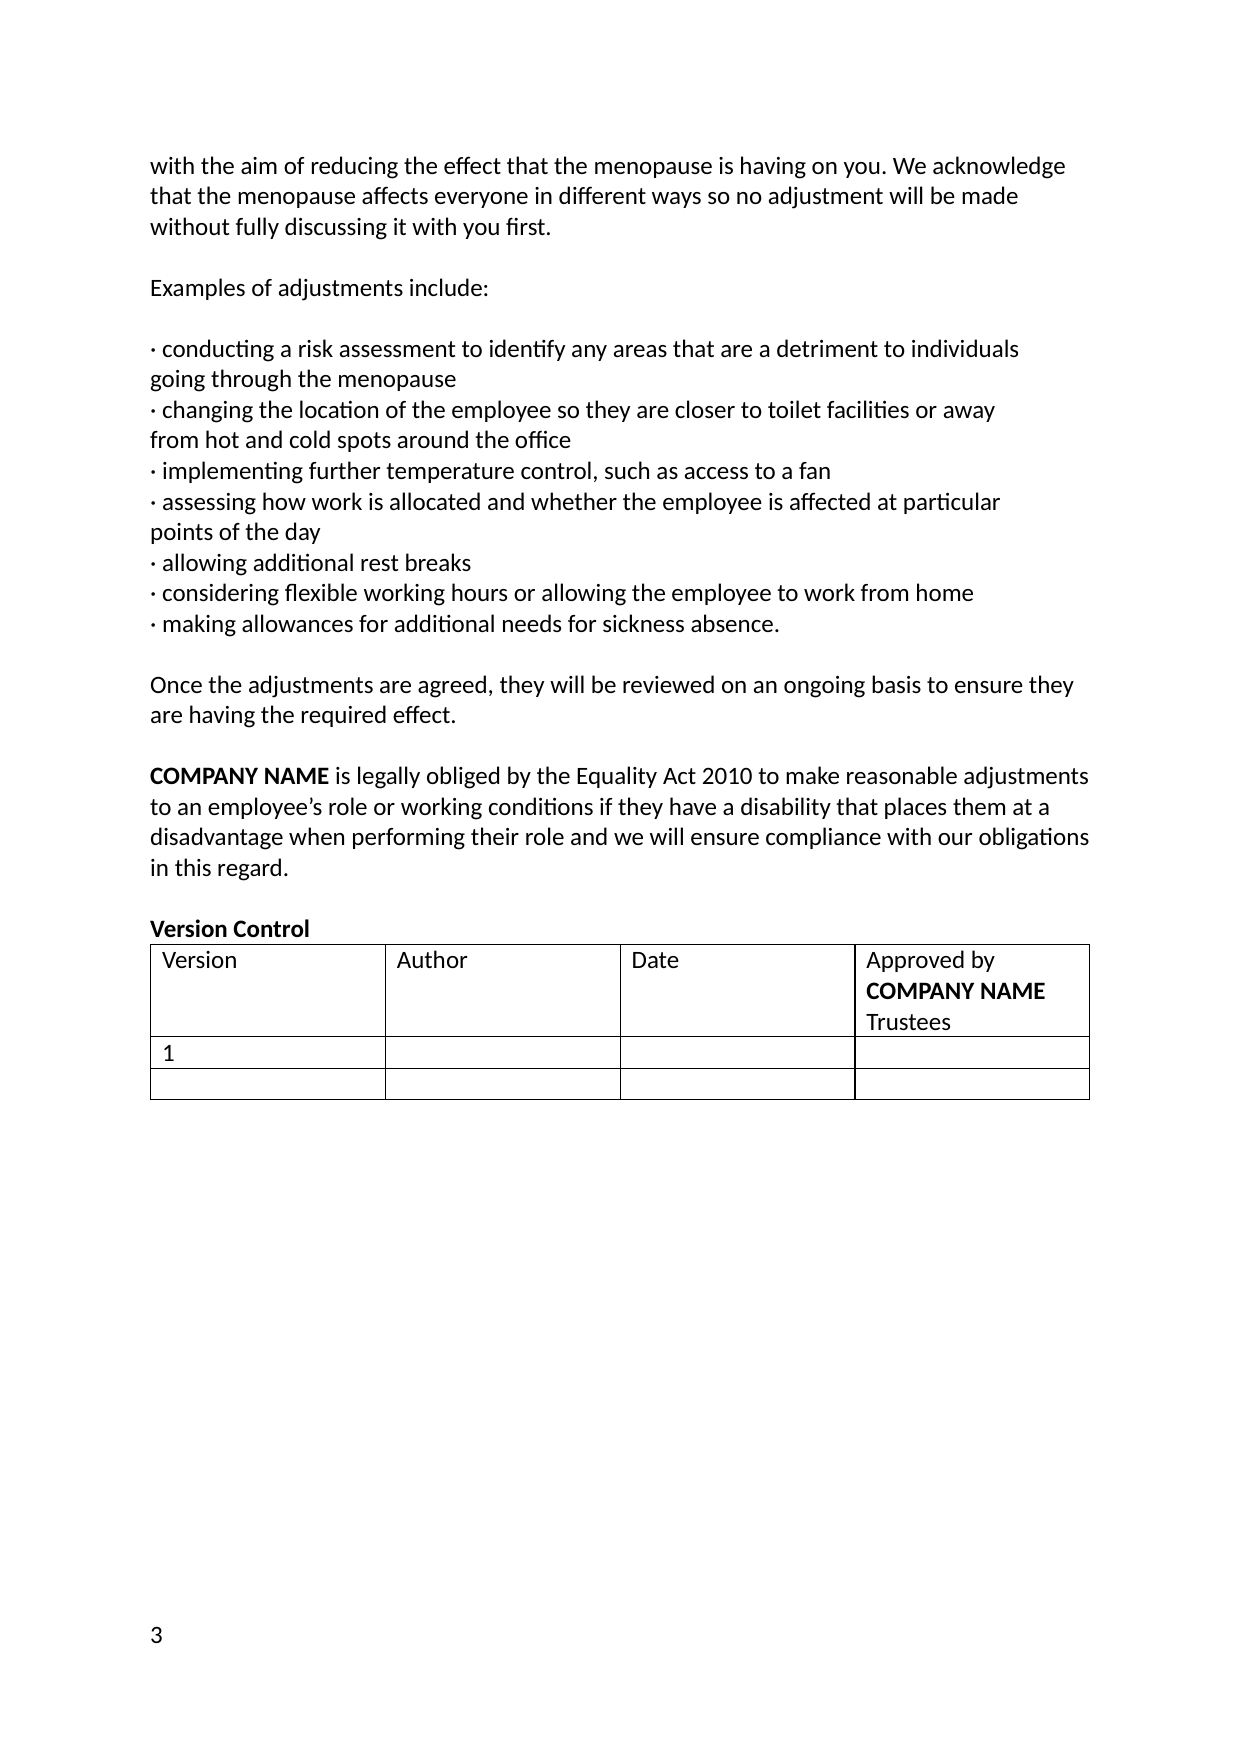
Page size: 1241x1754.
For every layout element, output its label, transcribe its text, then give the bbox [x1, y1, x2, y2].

table_header Approved by COMPANY NAME Trustees [856, 945, 1089, 1036]
text · implementing further temperature control, such as access to a fan [150, 455, 1090, 486]
text · changing the location of the employee so they are closer to toilet facilities or away [150, 394, 1090, 425]
text from hot and cold spots around the office [150, 425, 1090, 455]
table_header Author [386, 945, 620, 1036]
text Examples of adjustments include: [150, 272, 1090, 303]
text going through the menopause [150, 364, 1090, 394]
text points of the day [150, 516, 1090, 547]
text · conducting a risk assessment to identify any areas that are a detriment to individuals [150, 333, 1090, 364]
text COMPANY NAME is legally obliged by the Equality Act 2010 to make reasonable adjustments to an employee’s role or working conditions if they have a disability that places them at a disadvantage when performing their role and we will ensure compliance with our obligations in this regard. [150, 760, 1090, 882]
text Version Control [150, 913, 1090, 943]
text · making allowances for additional needs for sickness absence. [150, 608, 1090, 638]
text · allowing additional rest breaks [150, 547, 1090, 577]
table_cell [386, 1069, 620, 1099]
table_cell [621, 1069, 854, 1099]
table_cell [856, 1069, 1089, 1099]
table_cell [386, 1037, 620, 1068]
text · assessing how work is allocated and whether the employee is affected at particular [150, 486, 1090, 516]
table_cell [856, 1037, 1089, 1068]
text · considering flexible working hours or allowing the employee to work from home [150, 577, 1090, 608]
text Once the adjustments are agreed, they will be reviewed on an ongoing basis to ensure they are having the required effect. [150, 669, 1090, 730]
table_cell [621, 1037, 854, 1068]
table_cell [151, 1069, 385, 1099]
table_cell 1 [151, 1037, 385, 1068]
table_header Date [621, 945, 854, 1036]
text with the aim of reducing the effect that the menopause is having on you. We acknowledge that the menopause affects everyone in different ways so no adjustment will be made without fully discussing it with you first. [150, 150, 1090, 242]
table_header Version [151, 945, 385, 1036]
